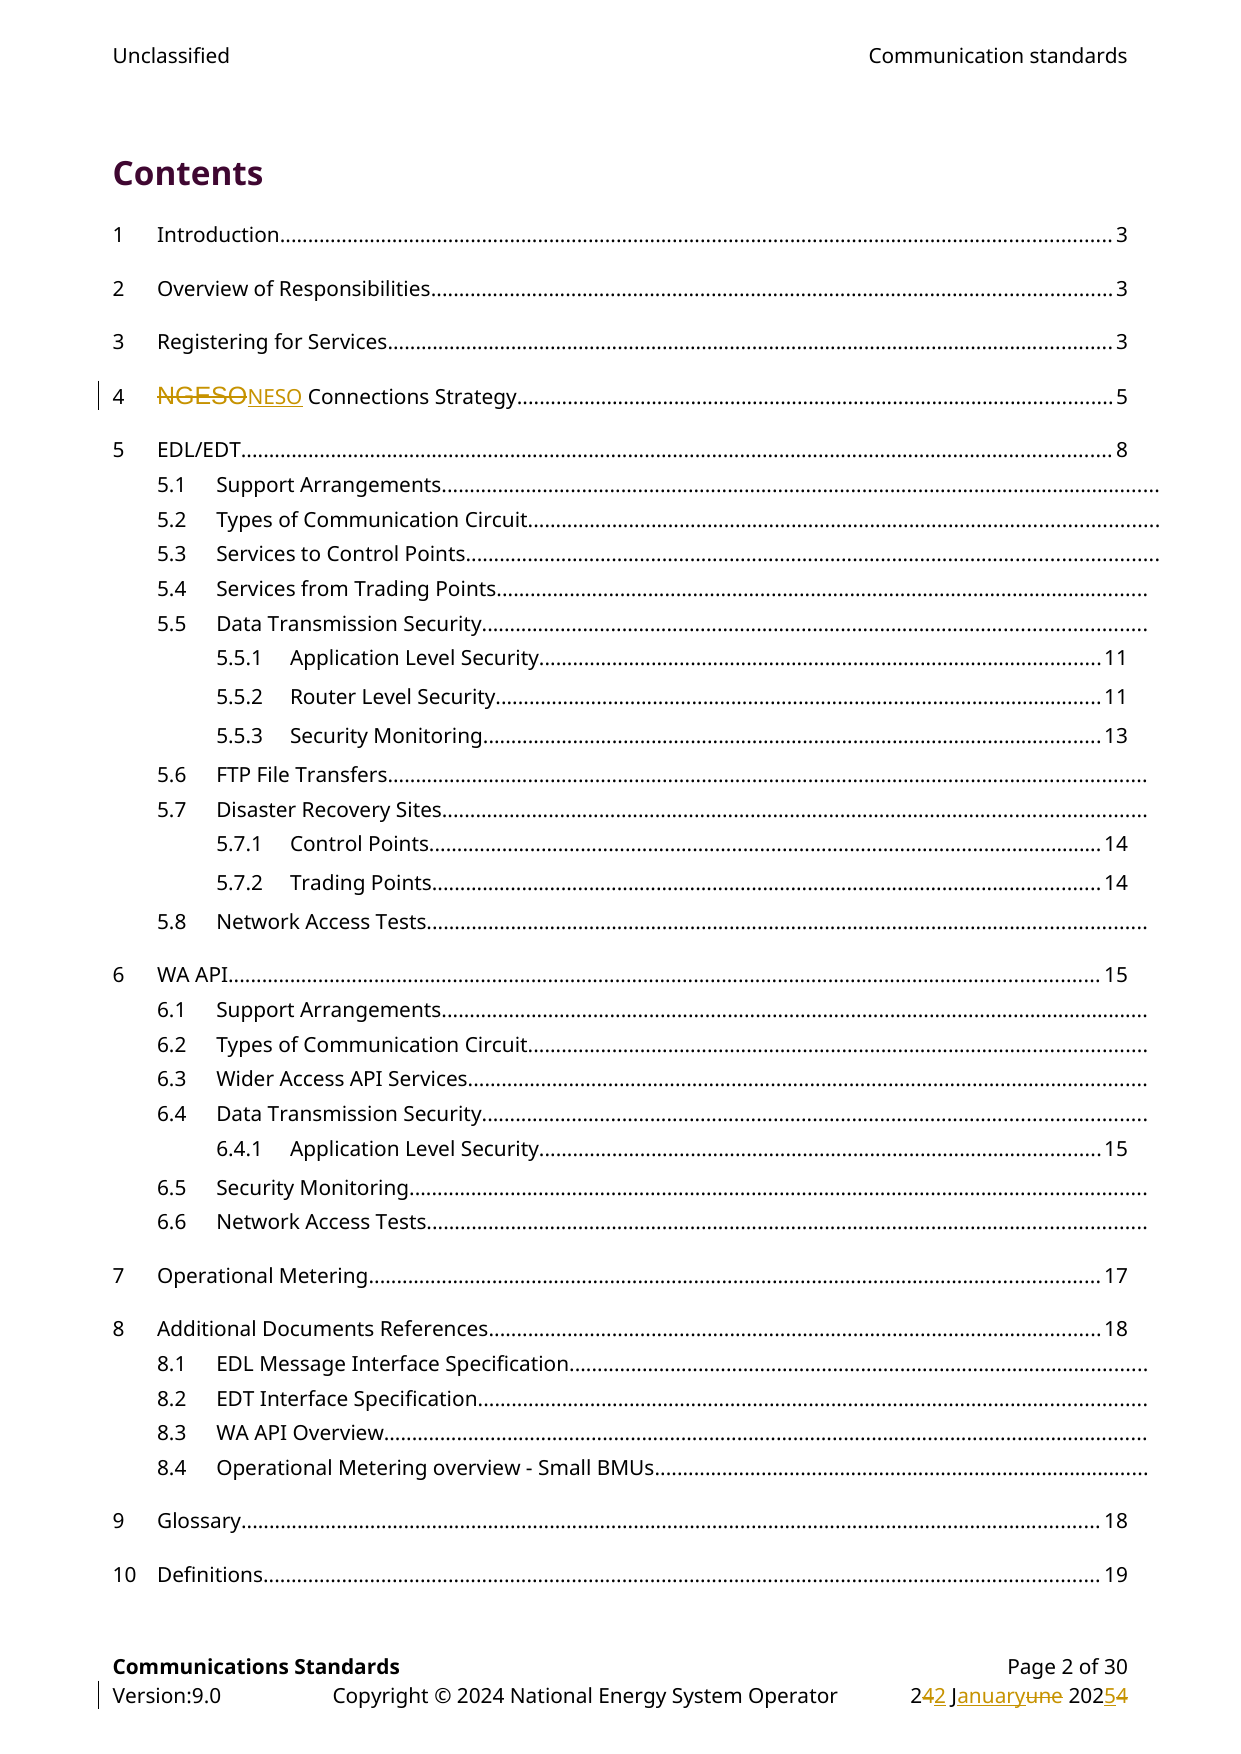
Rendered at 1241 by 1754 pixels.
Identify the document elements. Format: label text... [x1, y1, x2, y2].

text 6.5 Security Monitoring 16 [157, 1173, 1128, 1201]
text 1 Introduction 3 [112, 220, 1128, 249]
text 5.2 Types of Communication Circuit 8 [157, 505, 1128, 533]
text 5.1 Support Arrangements 8 [157, 470, 1128, 498]
text 4 Connections Strategy 5 [112, 381, 1128, 410]
text 8.2 EDT Interface Specification 18 [157, 1384, 1128, 1412]
text 7 Operational Metering 17 [112, 1261, 1128, 1289]
text 5.3 Services to Control Points 8 [157, 539, 1128, 568]
text 5 EDL/EDT 8 [112, 435, 1128, 464]
text 6.1 Support Arrangements 15 [157, 995, 1128, 1024]
text 5.4 Services from Trading Points 10 [157, 574, 1128, 602]
text 5.5 Data Transmission Security 11 [157, 609, 1128, 637]
text Contents [112, 150, 1128, 195]
text 6.3 Wider Access API Services 15 [157, 1064, 1128, 1093]
text 3 Registering for Services 3 [112, 327, 1128, 356]
text 9 Glossary 18 [112, 1507, 1128, 1535]
text 5.7 Disaster Recovery Sites 14 [157, 795, 1128, 823]
text 5.8 Network Access Tests 14 [157, 907, 1128, 936]
text 5.7.1 Control Points 14 [216, 829, 1128, 858]
text 5.6 FTP File Transfers 13 [157, 760, 1128, 788]
text 8.4 Operational Metering overview - Small BMUs 18 [157, 1453, 1128, 1482]
text 6.4.1 Application Level Security 15 [216, 1134, 1128, 1162]
text 6.4 Data Transmission Security 15 [157, 1099, 1128, 1128]
text 5.5.3 Security Monitoring 13 [216, 721, 1128, 749]
text 8.1 EDL Message Interface Specification 18 [157, 1349, 1128, 1377]
text 6 WA API 15 [112, 961, 1128, 989]
text 5.5.1 Application Level Security 11 [216, 643, 1128, 672]
text 10 Definitions 19 [112, 1560, 1128, 1588]
text 6.2 Types of Communication Circuit 15 [157, 1030, 1128, 1058]
text 8 Additional Documents References 18 [112, 1314, 1128, 1343]
text 8.3 WA API Overview 18 [157, 1418, 1128, 1447]
text 5.5.2 Router Level Security 11 [216, 682, 1128, 711]
text 6.6 Network Access Tests 16 [157, 1207, 1128, 1236]
text 5.7.2 Trading Points 14 [216, 868, 1128, 897]
text 2 Overview of Responsibilities 3 [112, 274, 1128, 302]
